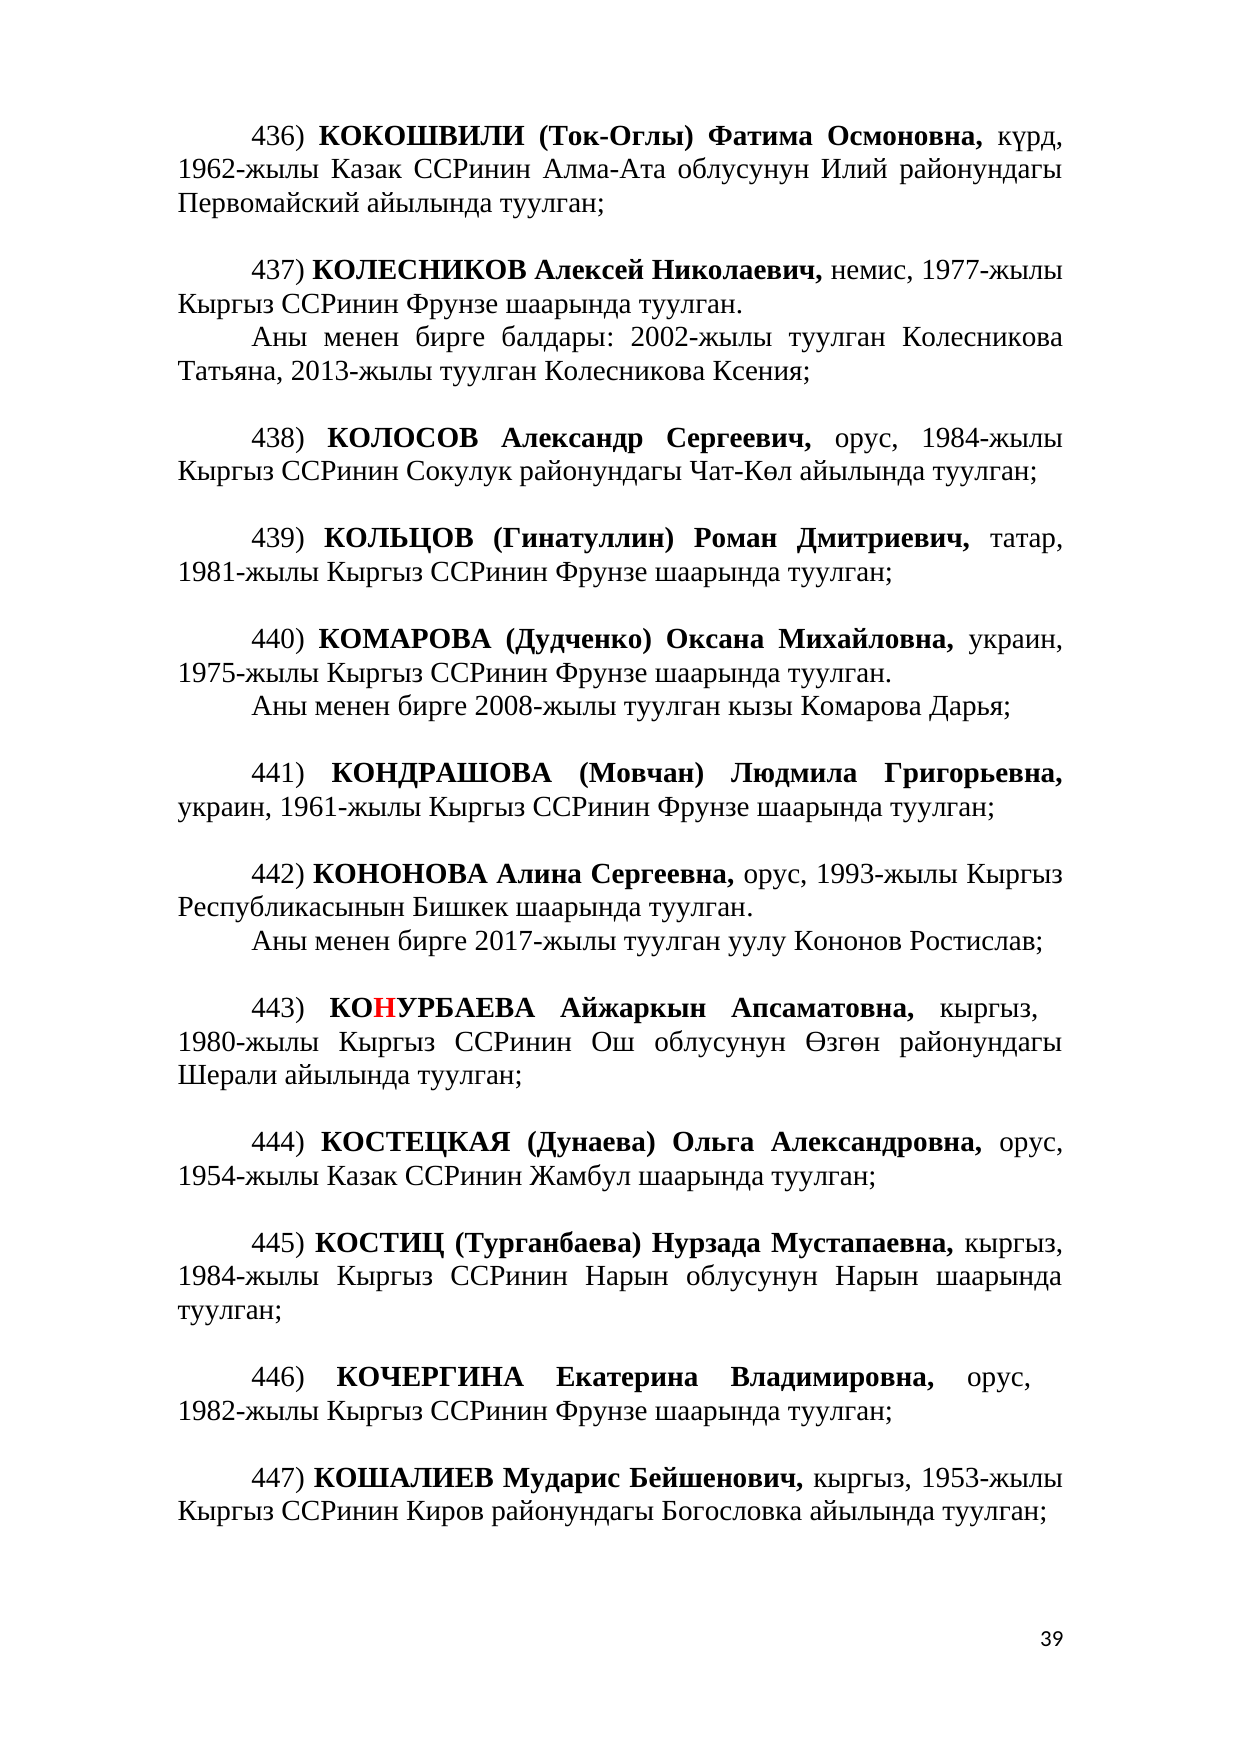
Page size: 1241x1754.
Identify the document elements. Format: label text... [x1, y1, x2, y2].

text 442) КОНОНОВА Алина Сергеевна, орус, 1993-жылы Кыргыз Республикасынын Бишкек шаарында туулган. [177, 856, 1063, 923]
text Аны менен бирге 2017-жылы туулган уулу Кононов Ростислав; [177, 923, 1063, 957]
text 438) КОЛОСОВ Александр Сергеевич, орус, 1984-жылы Кыргыз ССРинин Сокулук районундагы Чат-Көл айылында туулган; [177, 420, 1063, 487]
text 445) КОСТИЦ (Турганбаева) Нурзада Мустапаевна, кыргыз, 1984-жылы Кыргыз ССРинин Нарын облусунун Нарын шаарында туулган; [177, 1225, 1063, 1326]
text 440) КОМАРОВА (Дудченко) Оксана Михайловна, украин, 1975-жылы Кыргыз ССРинин Фрунзе шаарында туулган. [177, 621, 1063, 688]
text 446) КОЧЕРГИНА Екатерина Владимировна, орус, 1982-жылы Кыргыз ССРинин Фрунзе шаарында туулган; [177, 1359, 1063, 1426]
text Аны менен бирге 2008-жылы туулган кызы Комарова Дарья; [177, 688, 1063, 722]
text Аны менен бирге балдары: 2002-жылы туулган Колесникова Татьяна, 2013-жылы туулган Колесникова Ксения; [177, 319, 1063, 386]
text 443) КОНУРБАЕВА Айжаркын Апсаматовна, кыргыз, 1980-жылы Кыргыз ССРинин Ош облусунун Өзгөн районундагы Шерали айылында туулган; [177, 990, 1063, 1091]
text 436) КОКОШВИЛИ (Ток-Оглы) Фатима Осмоновна, күрд, 1962-жылы Казак ССРинин Алма-Ата облусунун Илий районундагы Первомайский айылында туулган; [177, 118, 1063, 219]
text 444) КОСТЕЦКАЯ (Дунаева) Ольга Александровна, орус, 1954-жылы Казак ССРинин Жамбул шаарында туулган; [177, 1124, 1063, 1191]
text 439) КОЛЬЦОВ (Гинатуллин) Роман Дмитриевич, татар, 1981-жылы Кыргыз ССРинин Фрунзе шаарында туулган; [177, 521, 1063, 588]
text 441) КОНДРАШОВА (Мовчан) Людмила Григорьевна, украин, 1961-жылы Кыргыз ССРинин Фрунзе шаарында туулган; [177, 755, 1063, 822]
text 447) КОШАЛИЕВ Мударис Бейшенович, кыргыз, 1953-жылы Кыргыз ССРинин Киров районундагы Богословка айылында туулган; [177, 1460, 1063, 1527]
text 437) КОЛЕСНИКОВ Алексей Николаевич, немис, 1977-жылы Кыргыз ССРинин Фрунзе шаарында туулган. [177, 252, 1063, 319]
